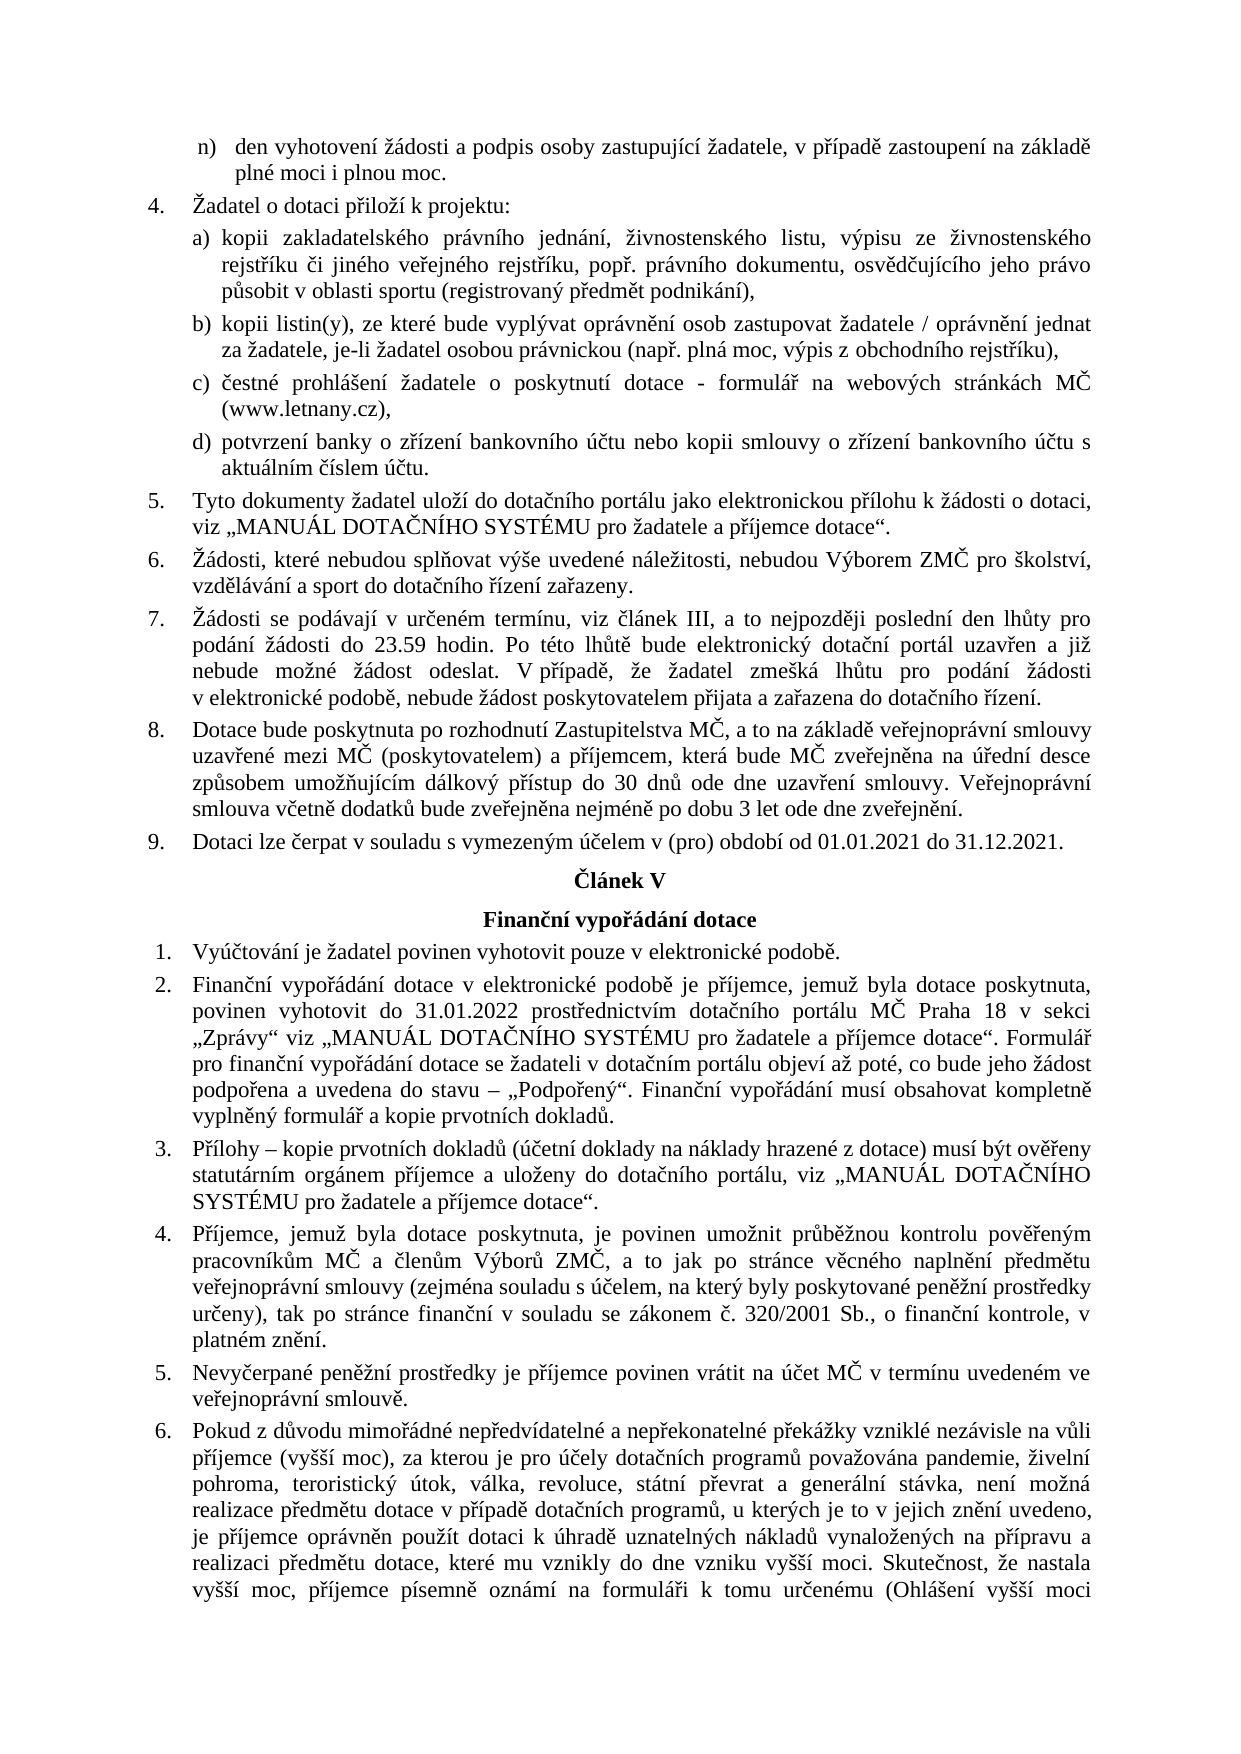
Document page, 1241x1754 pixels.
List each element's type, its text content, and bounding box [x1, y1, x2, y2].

list Vyúčtování je žadatel povinen vyhotovit pouze v elektronické podobě. [154, 938, 1093, 964]
list Přílohy – kopie prvotních dokladů (účetní doklady na náklady hrazené z dotace) musí být ověřeny statutárním orgánem příjemce a uloženy do dotačního portálu, viz „MANUÁL DOTAČNÍHO SYSTÉMU pro žadatele a příjemce dotace“. [154, 1135, 1093, 1214]
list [154, 1417, 1093, 1602]
list potvrzení banky o zřízení bankovního účtu nebo kopii smlouvy o zřízení bankovního účtu s aktuálním číslem účtu. [192, 428, 1093, 480]
list čestné prohlášení žadatele o poskytnutí dotace - formulář na webových stránkách MČ (www.letnany.cz), [192, 369, 1093, 421]
subtitle Článek V [148, 867, 1092, 893]
list Žádosti, které nebudou splňovat výše uvedené náležitosti, nebudou Výborem ZMČ pro školství, vzdělávání a sport do dotačního řízení zařazeny. [148, 546, 1093, 598]
list den vyhotovení žádosti a podpis osoby zastupující žadatele, v případě zastoupení na základě plné moci i plnou moc. [197, 133, 1093, 186]
subtitle Finanční vypořádání dotace [148, 906, 1092, 932]
list Žadatel o dotaci přiloží k projektu: [148, 192, 1093, 218]
list kopii zakladatelského právního jednání, živnostenského listu, výpisu ze živnostenského rejstříku či jiného veřejného rejstříku, popř. právního dokumentu, osvědčujícího jeho právo působit v oblasti sportu (registrovaný předmět podnikání), [192, 224, 1093, 303]
list kopii listin(y), ze které bude vyplývat oprávnění osob zastupovat žadatele / oprávnění jednat za žadatele, je-li žadatel osobou právnickou (např. plná moc, výpis z obchodního rejstříku), [192, 310, 1093, 362]
list Tyto dokumenty žadatel uloží do dotačního portálu jako elektronickou přílohu k žádosti o dotaci, viz „MANUÁL DOTAČNÍHO SYSTÉMU pro žadatele a příjemce dotace“. [148, 487, 1093, 539]
list Nevyčerpané peněžní prostředky je příjemce povinen vrátit na účet MČ v termínu uvedeném ve veřejnoprávní smlouvě. [154, 1358, 1093, 1411]
list Žádosti se podávají v určeném termínu, viz článek III, a to nejpozději poslední den lhůty pro podání žádosti do 23.59 hodin. Po této lhůtě bude elektronický dotační portál uzavřen a již nebude možné žádost odeslat. V případě, že žadatel zmešká lhůtu pro podání žádosti v elektronické podobě, nebude žádost poskytovatelem přijata a zařazena do dotačního řízení. [148, 604, 1093, 710]
list Finanční vypořádání dotace v elektronické podobě je příjemce, jemuž byla dotace poskytnuta, povinen vyhotovit do 31.01.2022 prostřednictvím dotačního portálu MČ Praha 18 v sekci „Zprávy“ viz „MANUÁL DOTAČNÍHO SYSTÉMU pro žadatele a příjemce dotace“. Formulář pro finanční vypořádání dotace se žadateli v dotačním portálu objeví až poté, co bude jeho žádost podpořena a uvedena do stavu – „Podpořený“. Finanční vypořádání musí obsahovat kompletně vyplněný formulář a kopie prvotních dokladů. [154, 971, 1093, 1129]
list Dotace bude poskytnuta po rozhodnutí Zastupitelstva MČ, a to na základě veřejnoprávní smlouvy uzavřené mezi MČ (poskytovatelem) a příjemcem, která bude MČ zveřejněna na úřední desce způsobem umožňujícím dálkový přístup do 30 dnů ode dne uzavření smlouvy. Veřejnoprávní smlouva včetně dodatků bude zveřejněna nejméně po dobu 3 let ode dne zveřejnění. [148, 716, 1093, 822]
list Příjemce, jemuž byla dotace poskytnuta, je povinen umožnit průběžnou kontrolu pověřeným pracovníkům MČ a členům Výborů ZMČ, a to jak po stránce věcného naplnění předmětu veřejnoprávní smlouvy (zejména souladu s účelem, na který byly poskytované peněžní prostředky určeny), tak po stránce finanční v souladu se zákonem č. 320/2001 Sb., o finanční kontrole, v platném znění. [154, 1221, 1093, 1352]
list Dotaci lze čerpat v souladu s vymezeným účelem v (pro) období od 01.01.2021 do 31.12.2021. [148, 828, 1093, 854]
